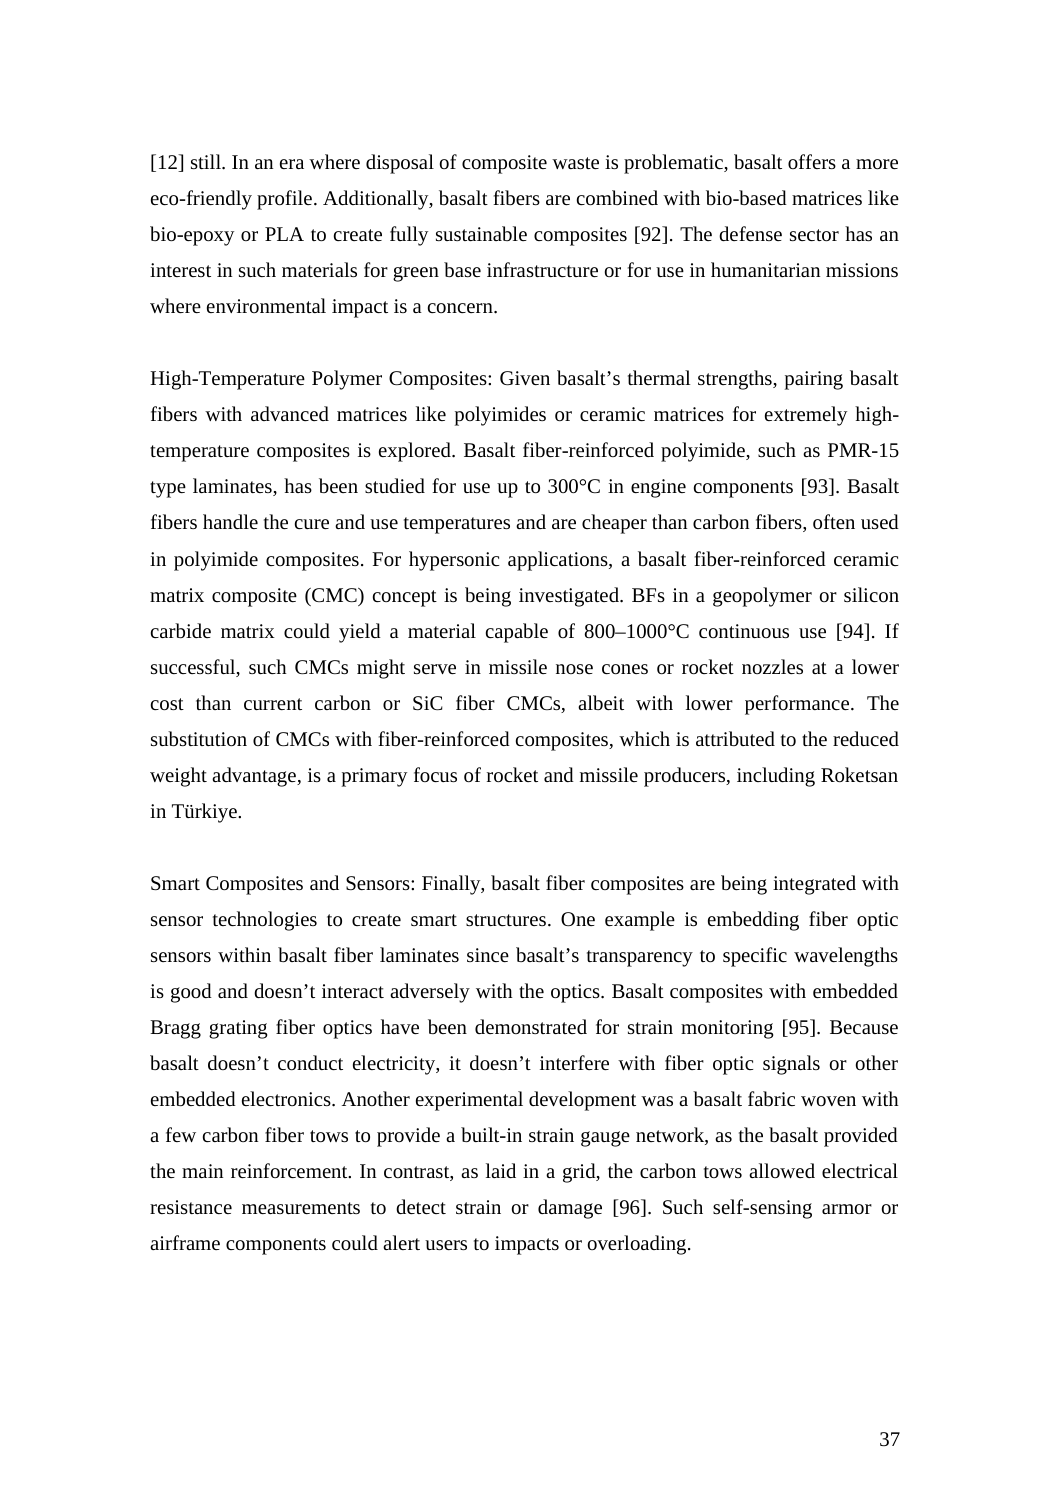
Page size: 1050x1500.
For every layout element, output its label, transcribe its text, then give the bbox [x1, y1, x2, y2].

text Smart Composites and Sensors: Finally, basalt fiber composites are being integrated with sensor technologies to create smart structures. One example is embedding fiber optic sensors within basalt fiber laminates since basalt’s transparency to specific wavelengths is good and doesn’t interact adversely with the optics. Basalt composites with embedded Bragg grating fiber optics have been demonstrated for strain monitoring [95]. Because basalt doesn’t conduct electricity, it doesn’t interfere with fiber optic signals or other embedded electronics. Another experimental development was a basalt fabric woven with a few carbon fiber tows to provide a built-in strain gauge network, as the basalt provided the main reinforcement. In contrast, as laid in a grid, the carbon tows allowed electrical resistance measurements to detect strain or damage [96]. Such self-sensing armor or airframe components could alert users to impacts or overloading. [150, 871, 900, 1255]
text High-Temperature Polymer Composites: Given basalt’s thermal strengths, pairing basalt fibers with advanced matrices like polyimides or ceramic matrices for extremely high-temperature composites is explored. Basalt fiber-reinforced polyimide, such as PMR-15 type laminates, has been studied for use up to 300°C in engine components [93]. Basalt fibers handle the cure and use temperatures and are cheaper than carbon fibers, often used in polyimide composites. For hypersonic applications, a basalt fiber-reinforced ceramic matrix composite (CMC) concept is being investigated. BFs in a geopolymer or silicon carbide matrix could yield a material capable of 800–1000°C continuous use [94]. If successful, such CMCs might serve in missile nose cones or rocket nozzles at a lower cost than current carbon or SiC fiber CMCs, albeit with lower performance. The substitution of CMCs with fiber-reinforced composites, which is attributed to the reduced weight advantage, is a primary focus of rocket and missile producers, including Roketsan in Türkiye. [150, 366, 900, 823]
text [150, 150, 900, 318]
